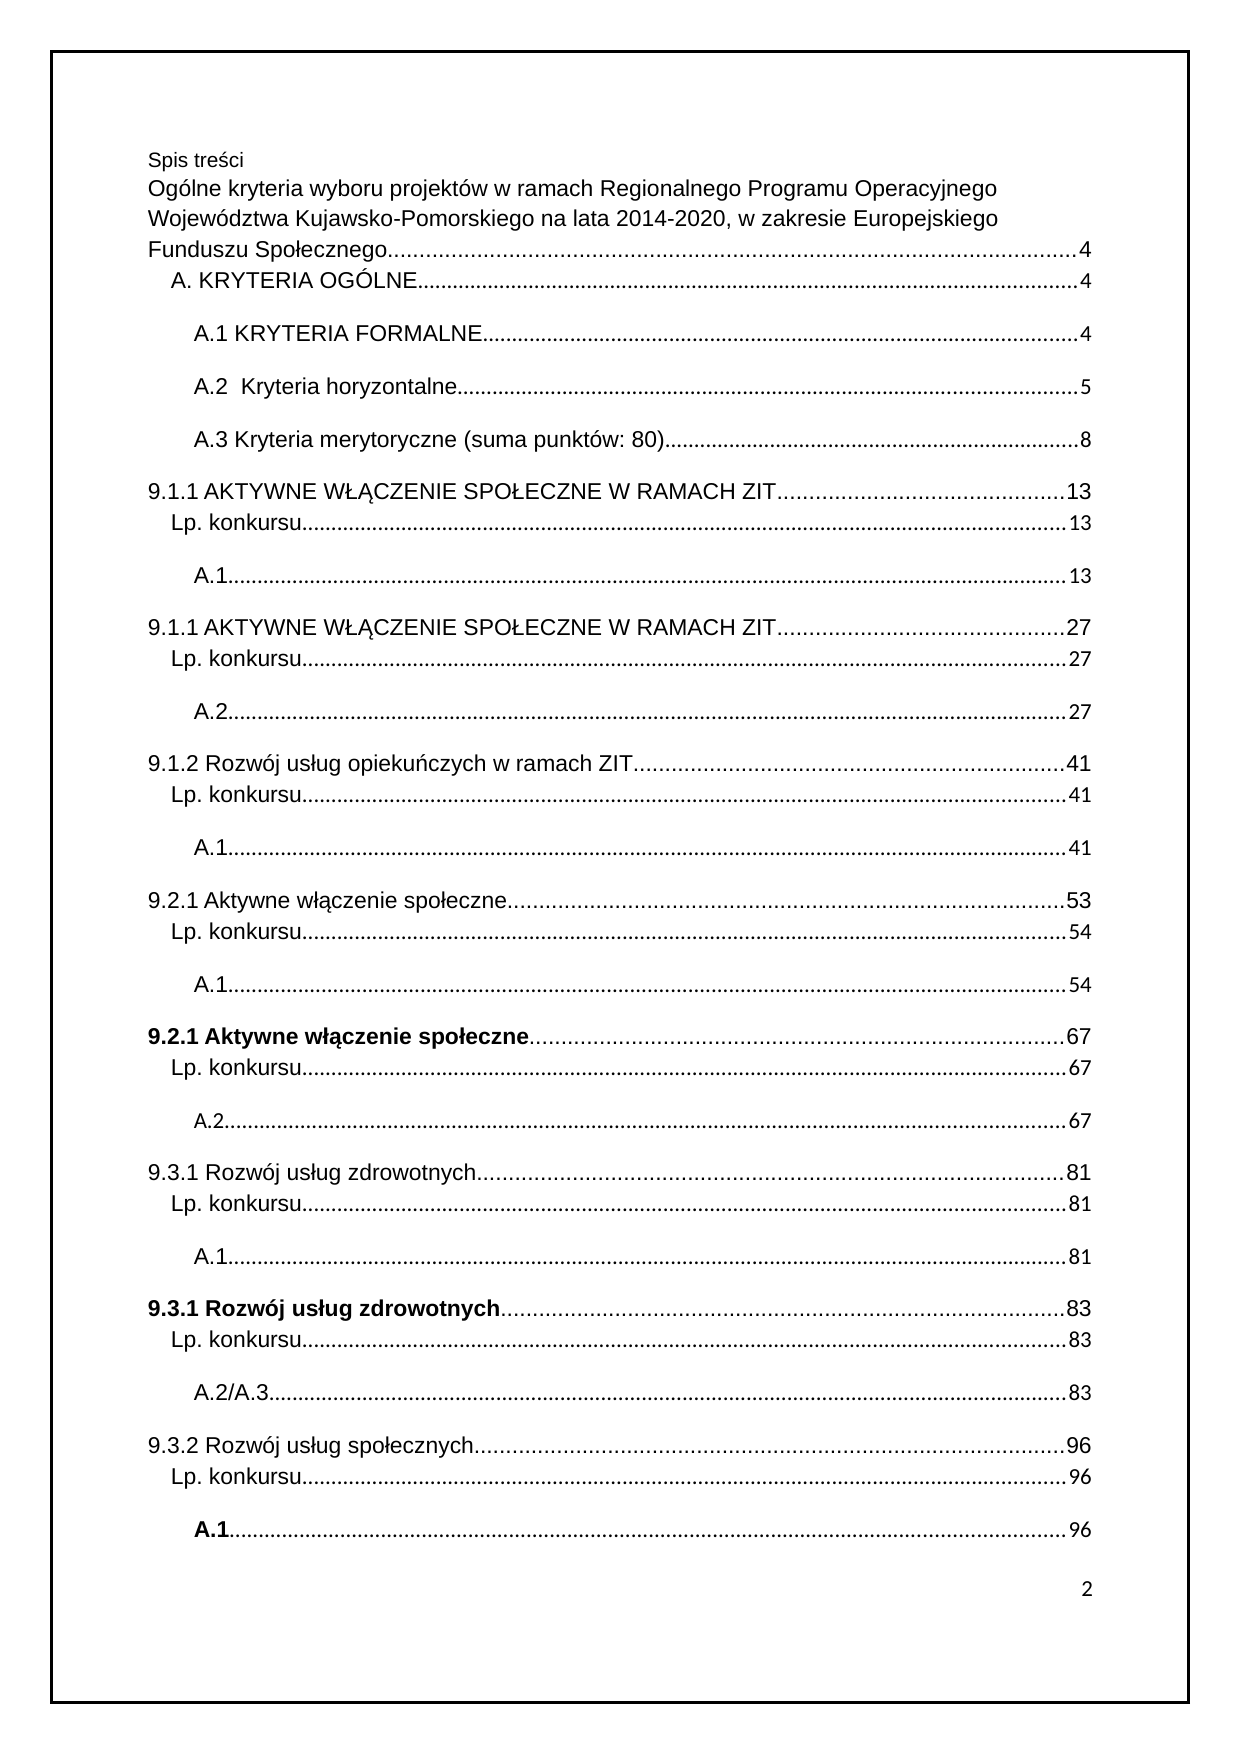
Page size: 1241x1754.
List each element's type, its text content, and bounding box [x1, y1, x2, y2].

text A.1 41 [193, 833, 1093, 862]
text 9.1.1 AKTYWNE WŁĄCZENIE SPOŁECZNE W RAMACH ZIT 13 [148, 478, 1093, 504]
text 9.3.2 Rozwój usług społecznych 96 [148, 1432, 1093, 1458]
text Lp. konkursu 81 [171, 1189, 1093, 1217]
text A.2/A.3 83 [193, 1378, 1093, 1407]
text 9.3.1 Rozwój usług zdrowotnych 83 [148, 1295, 1093, 1322]
text 9.2.1 Aktywne włączenie społeczne 67 [148, 1023, 1093, 1049]
text Ogólne kryteria wyboru projektów w ramach Regionalnego Programu Operacyjnego Województwa Kujawsko-Pomorskiego na lata 2014-2020, w zakresie Europejskiego Funduszu Społecznego 4 [148, 175, 1093, 262]
text 9.1.1 AKTYWNE WŁĄCZENIE SPOŁECZNE W RAMACH ZIT 27 [148, 614, 1093, 640]
text Lp. konkursu 13 [171, 508, 1093, 536]
text 9.3.1 Rozwój usług zdrowotnych 81 [148, 1159, 1093, 1185]
text Lp. konkursu 83 [171, 1326, 1093, 1353]
text Lp. konkursu 54 [171, 917, 1093, 945]
text A.1 KRYTERIA FORMALNE 4 [193, 319, 1093, 347]
text A.1 54 [193, 970, 1093, 998]
text 9.2.1 Aktywne włączenie społeczne 53 [148, 887, 1093, 913]
text A.2 Kryteria horyzontalne 5 [193, 372, 1093, 400]
text A.3 Kryteria merytoryczne (suma punktów: 80) 8 [193, 425, 1093, 453]
text Lp. konkursu 67 [171, 1053, 1093, 1081]
text A.2 27 [193, 697, 1093, 725]
text A.2 67 [193, 1106, 1093, 1134]
text Lp. konkursu 27 [171, 644, 1093, 672]
text Spis treści [148, 148, 1093, 172]
text A.1 96 [193, 1515, 1093, 1543]
text Lp. konkursu 41 [171, 781, 1093, 808]
text 9.1.2 Rozwój usług opiekuńczych w ramach ZIT 41 [148, 750, 1093, 777]
text Lp. konkursu 96 [171, 1462, 1093, 1490]
text A.1 13 [193, 561, 1093, 589]
text A. KRYTERIA OGÓLNE 4 [171, 266, 1093, 294]
text A.1 81 [193, 1242, 1093, 1270]
